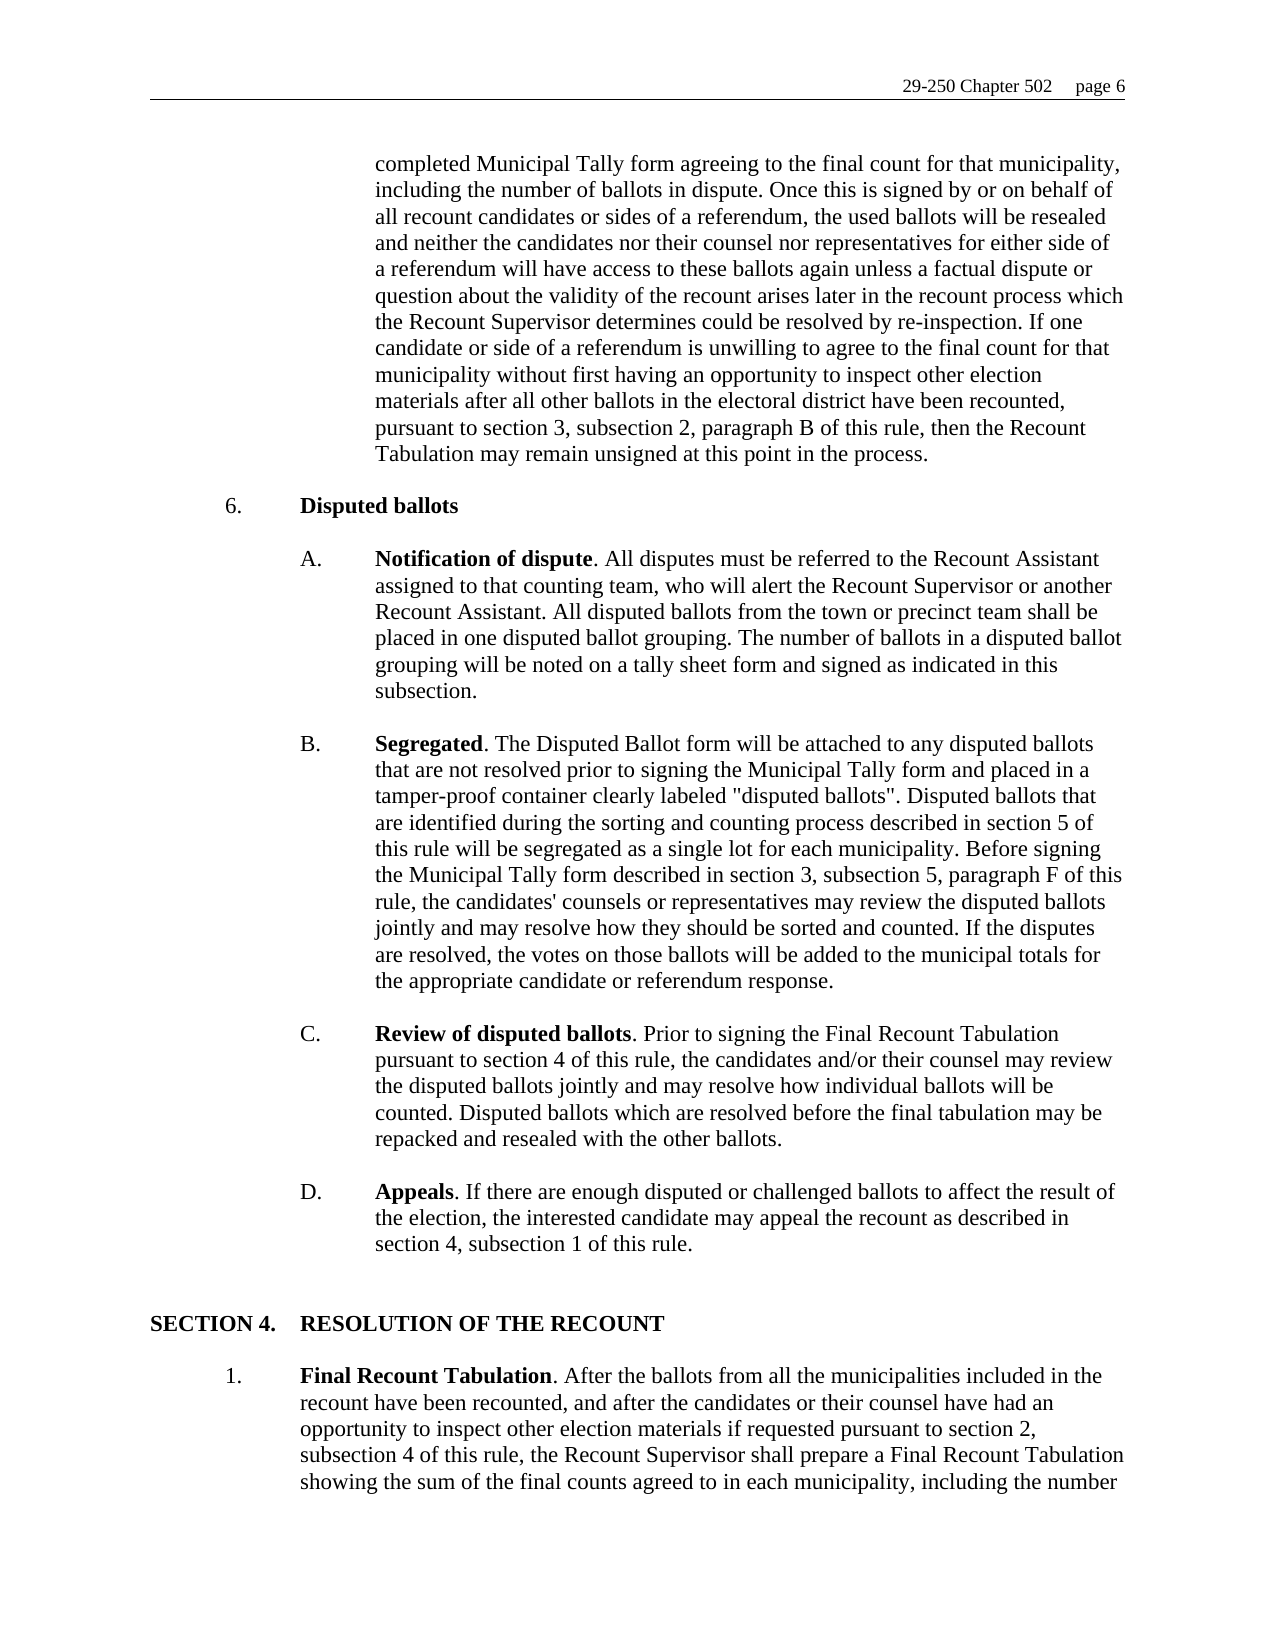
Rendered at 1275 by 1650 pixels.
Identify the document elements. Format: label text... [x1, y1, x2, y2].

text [300, 150, 1125, 466]
text D. Appeals. If there are enough disputed or challenged ballots to affect the result of the election, the interested candidate may appeal the recount as described in section 4, subsection 1 of this rule. [300, 1178, 1125, 1257]
text B. Segregated. The Disputed Ballot form will be attached to any disputed ballots that are not resolved prior to signing the Municipal Tally form and placed in a tamper-proof container clearly labeled "disputed ballots". Disputed ballots that are identified during the sorting and counting process described in section 5 of this rule will be segregated as a single lot for each municipality. Before signing the Municipal Tally form described in section 3, subsection 5, paragraph F of this rule, the candidates' counsels or representatives may review the disputed ballots jointly and may resolve how they should be sorted and counted. If the disputes are resolved, the votes on those ballots will be added to the municipal totals for the appropriate candidate or referendum response. [300, 730, 1125, 993]
text A. Notification of dispute. All disputes must be referred to the Recount Assistant assigned to that counting team, who will alert the Recount Supervisor or another Recount Assistant. All disputed ballots from the town or precinct team shall be placed in one disputed ballot grouping. The number of ballots in a disputed ballot grouping will be noted on a tally sheet form and signed as indicated in this subsection. [300, 545, 1125, 703]
text SECTION 4. RESOLUTION OF THE RECOUNT [150, 1309, 1125, 1336]
text 6. Disputed ballots [225, 493, 1125, 519]
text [225, 1362, 1125, 1494]
text C. Review of disputed ballots. Prior to signing the Final Recount Tabulation pursuant to section 4 of this rule, the candidates and/or their counsel may review the disputed ballots jointly and may resolve how individual ballots will be counted. Disputed ballots which are resolved before the final tabulation may be repacked and resealed with the other ballots. [300, 1020, 1125, 1151]
